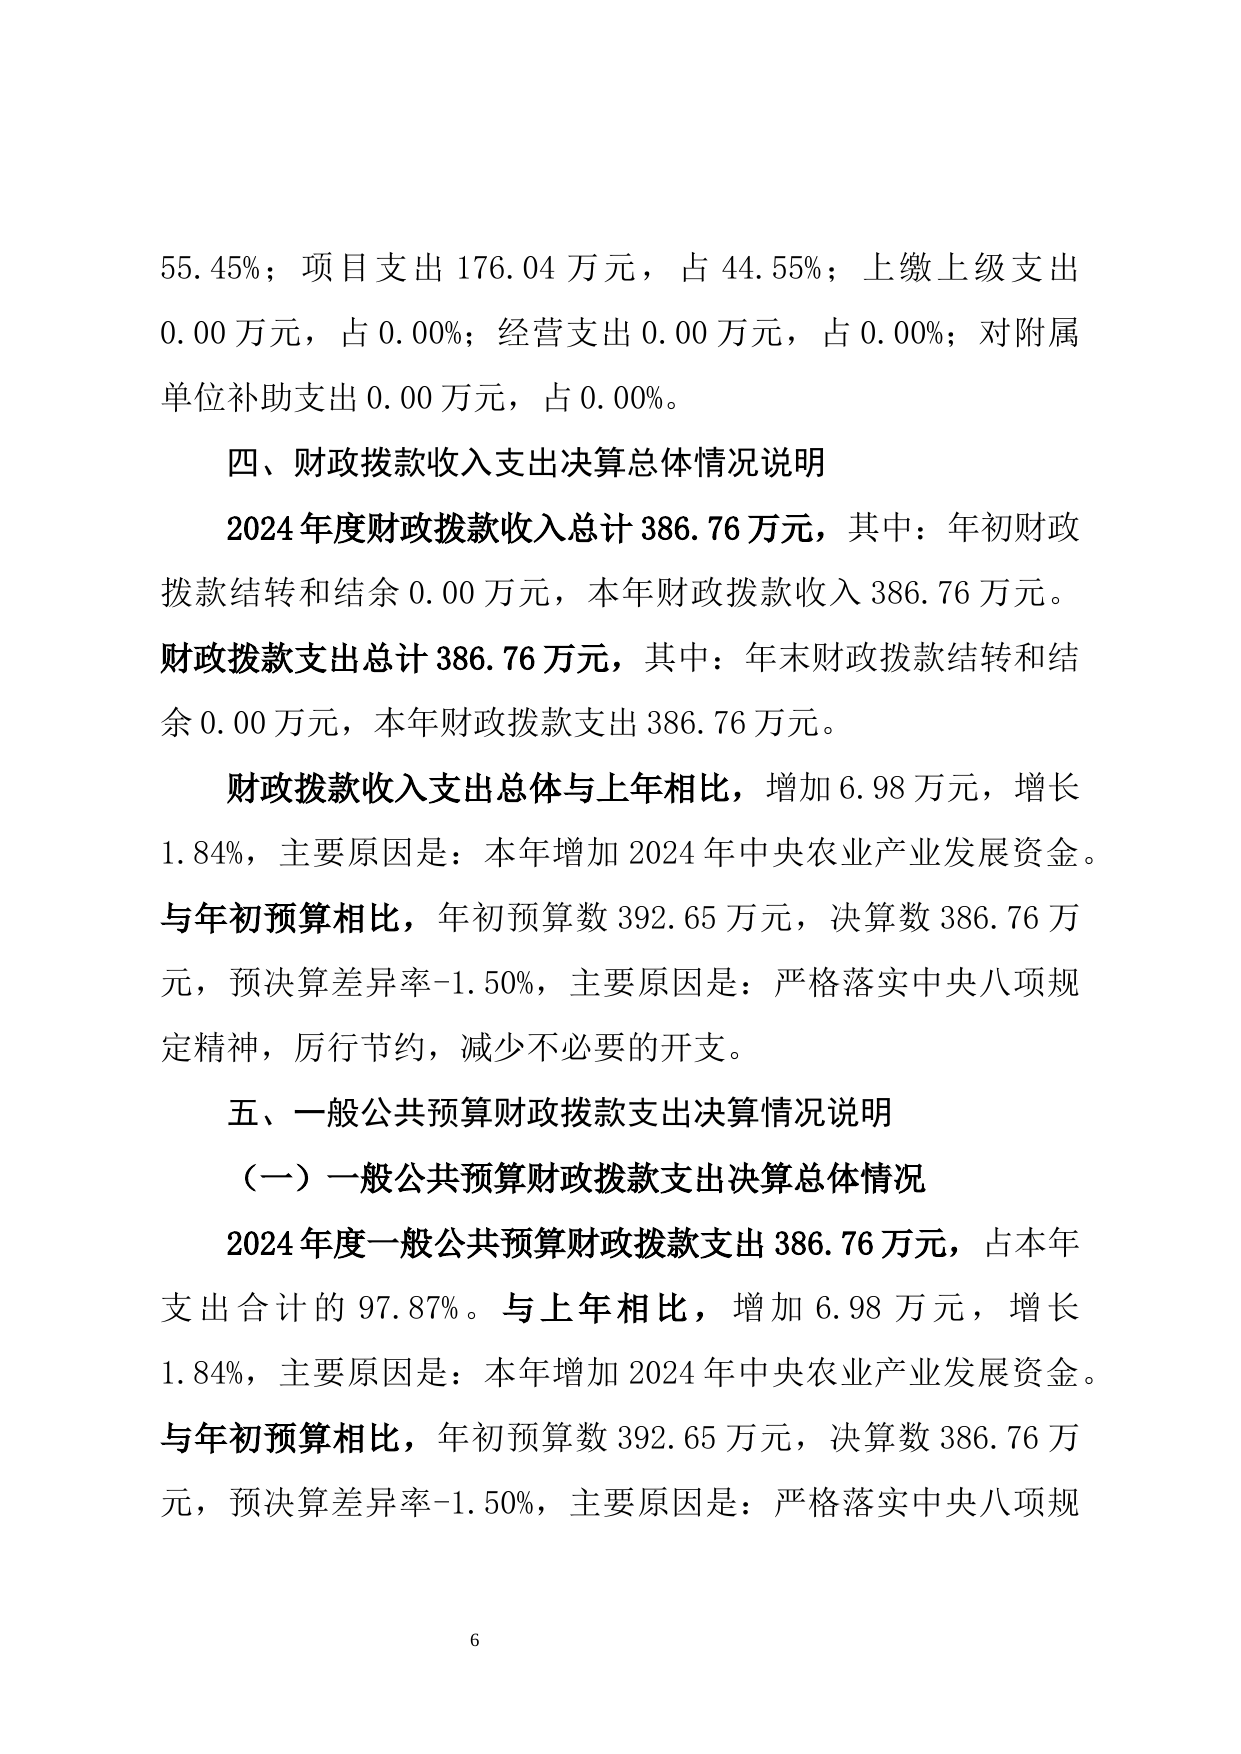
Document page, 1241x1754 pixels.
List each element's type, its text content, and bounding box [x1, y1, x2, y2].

text 四、财政拨款收入支出决算总体情况说明 [159, 428, 1081, 493]
text 2024年度财政拨款收入总计386.76万元，其中：年初财政拨款结转和结余0.00万元，本年财政拨款收入386.76万元。财政拨款支出总计386.76万元，其中：年末财政拨款结转和结余0.00万元，本年财政拨款支出386.76万元。 [159, 493, 1081, 753]
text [159, 233, 1081, 428]
text （一）一般公共预算财政拨款支出决算总体情况 [159, 1143, 1081, 1208]
text 财政拨款收入支出总体与上年相比，增加6.98万元，增长1.84%，主要原因是：本年增加2024年中央农业产业发展资金。与年初预算相比，年初预算数392.65万元，决算数386.76万元，预决算差异率-1.50%，主要原因是：严格落实中央八项规定精神，厉行节约，减少不必要的开支。 [159, 753, 1081, 1078]
text 五、一般公共预算财政拨款支出决算情况说明 [159, 1078, 1081, 1143]
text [159, 1208, 1081, 1533]
